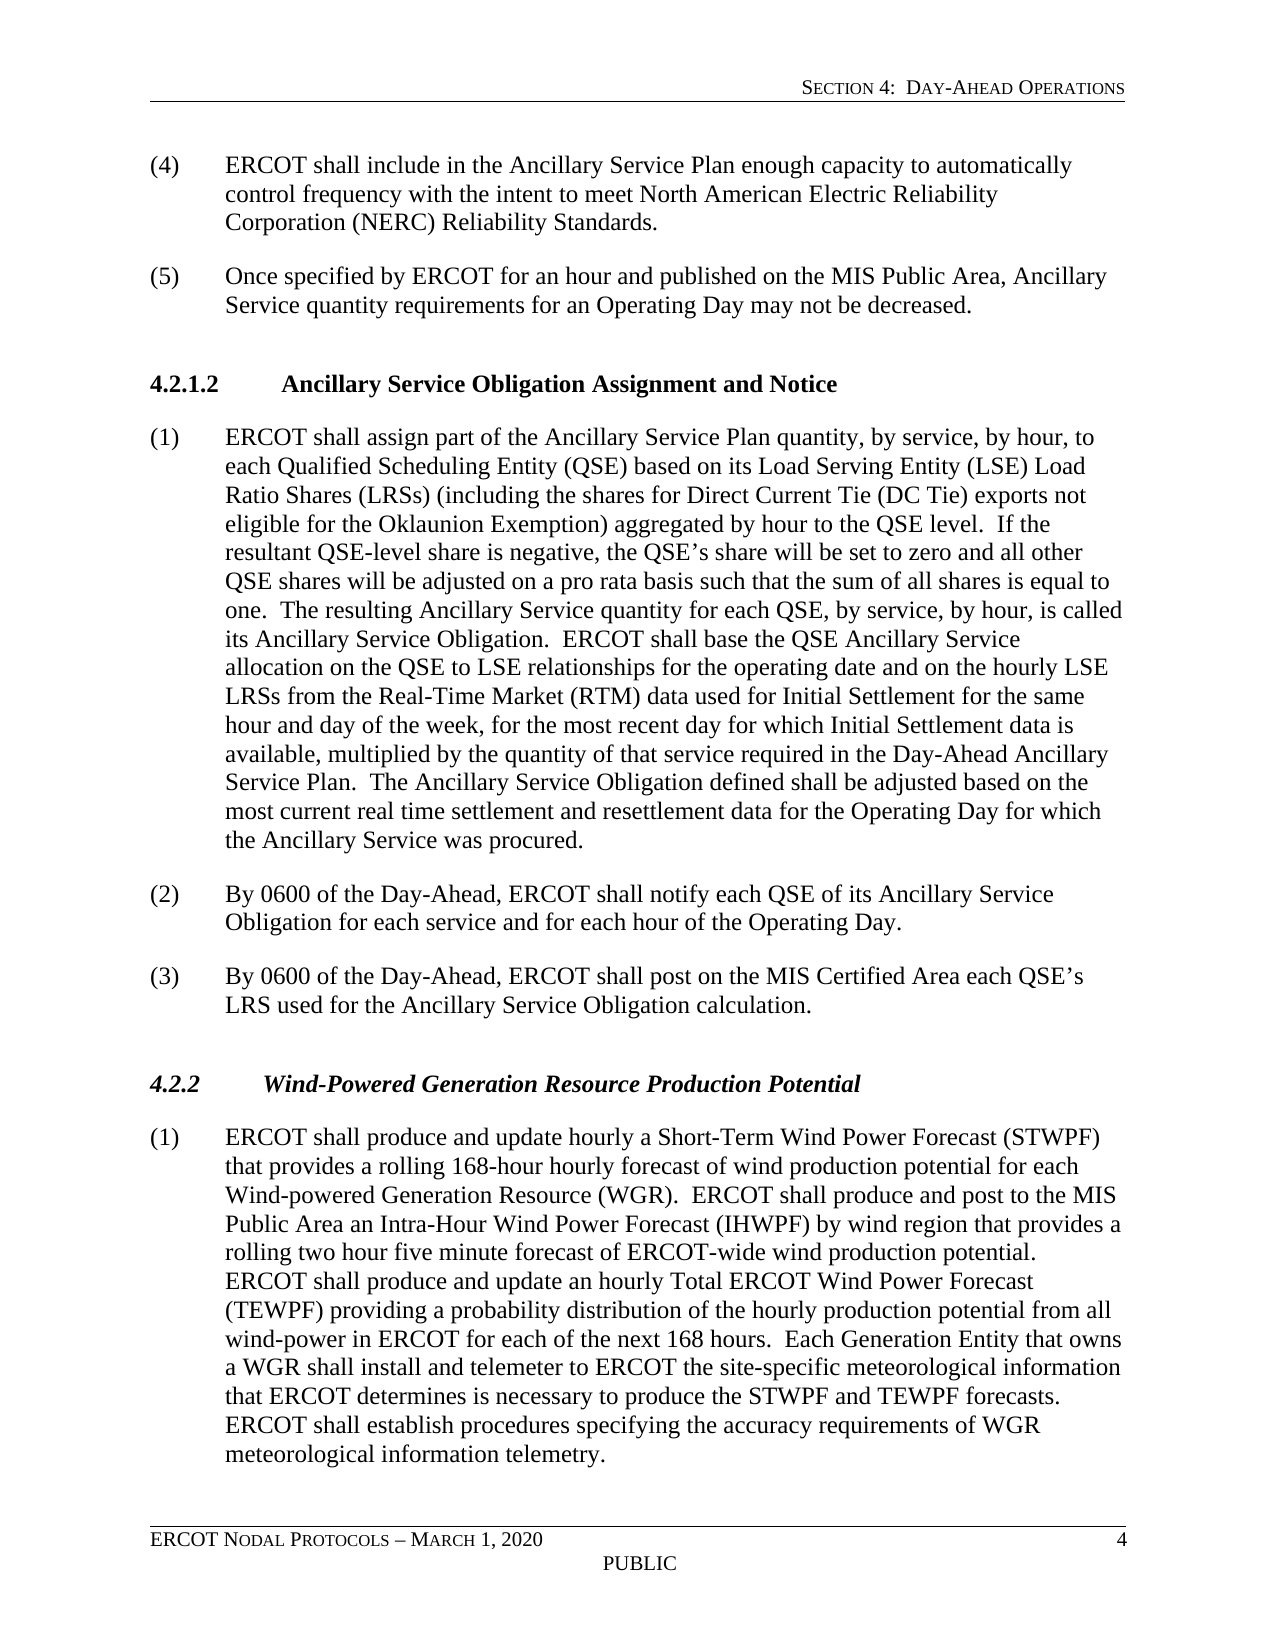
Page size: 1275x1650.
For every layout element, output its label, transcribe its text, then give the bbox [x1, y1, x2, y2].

text (2) By 0600 of the Day-Ahead, ERCOT shall notify each QSE of its Ancillary Service Obligation for each service and for each hour of the Operating Day. [150, 879, 1125, 936]
text 4.2.1.2 Ancillary Service Obligation Assignment and Notice [150, 369, 1125, 397]
text (5) Once specified by ERCOT for an hour and published on the MIS Public Area, Ancillary Service quantity requirements for an Operating Day may not be decreased. [150, 261, 1125, 319]
text (4) ERCOT shall include in the Ancillary Service Plan enough capacity to automatically control frequency with the intent to meet North American Electric Reliability Corporation (NERC) Reliability Standards. [150, 150, 1125, 236]
text (1) ERCOT shall assign part of the Ancillary Service Plan quantity, by service, by hour, to each Qualified Scheduling Entity (QSE) based on its Load Serving Entity (LSE) Load Ratio Shares (LRSs) (including the shares for Direct Current Tie (DC Tie) exports not eligible for the Oklaunion Exemption) aggregated by hour to the QSE level. If the resultant QSE-level share is negative, the QSE’s share will be set to zero and all other QSE shares will be adjusted on a pro rata basis such that the sum of all shares is equal to one. The resulting Ancillary Service quantity for each QSE, by service, by hour, is called its Ancillary Service Obligation. ERCOT shall base the QSE Ancillary Service allocation on the QSE to LSE relationships for the operating date and on the hourly LSE LRSs from the Real-Time Market (RTM) data used for Initial Settlement for the same hour and day of the week, for the most recent day for which Initial Settlement data is available, multiplied by the quantity of that service required in the Day-Ahead Ancillary Service Plan. The Ancillary Service Obligation defined shall be adjusted based on the most current real time settlement and resettlement data for the Operating Day for which the Ancillary Service was procured. [150, 422, 1125, 854]
text (1) ERCOT shall produce and update hourly a Short-Term Wind Power Forecast (STWPF) that provides a rolling 168-hour hourly forecast of wind production potential for each Wind-powered Generation Resource (WGR). ERCOT shall produce and post to the MIS Public Area an Intra-Hour Wind Power Forecast (IHWPF) by wind region that provides a rolling two hour five minute forecast of ERCOT-wide wind production potential. ERCOT shall produce and update an hourly Total ERCOT Wind Power Forecast (TEWPF) providing a probability distribution of the hourly production potential from all wind-power in ERCOT for each of the next 168 hours. Each Generation Entity that owns a WGR shall install and telemeter to ERCOT the site-specific meteorological information that ERCOT determines is necessary to produce the STWPF and TEWPF forecasts. ERCOT shall establish procedures specifying the accuracy requirements of WGR meteorological information telemetry. [150, 1122, 1125, 1467]
text 4.2.2 Wind-Powered Generation Resource Production Potential [150, 1069, 1125, 1097]
text (3) By 0600 of the Day-Ahead, ERCOT shall post on the MIS Certified Area each QSE’s LRS used for the Ancillary Service Obligation calculation. [150, 961, 1125, 1019]
